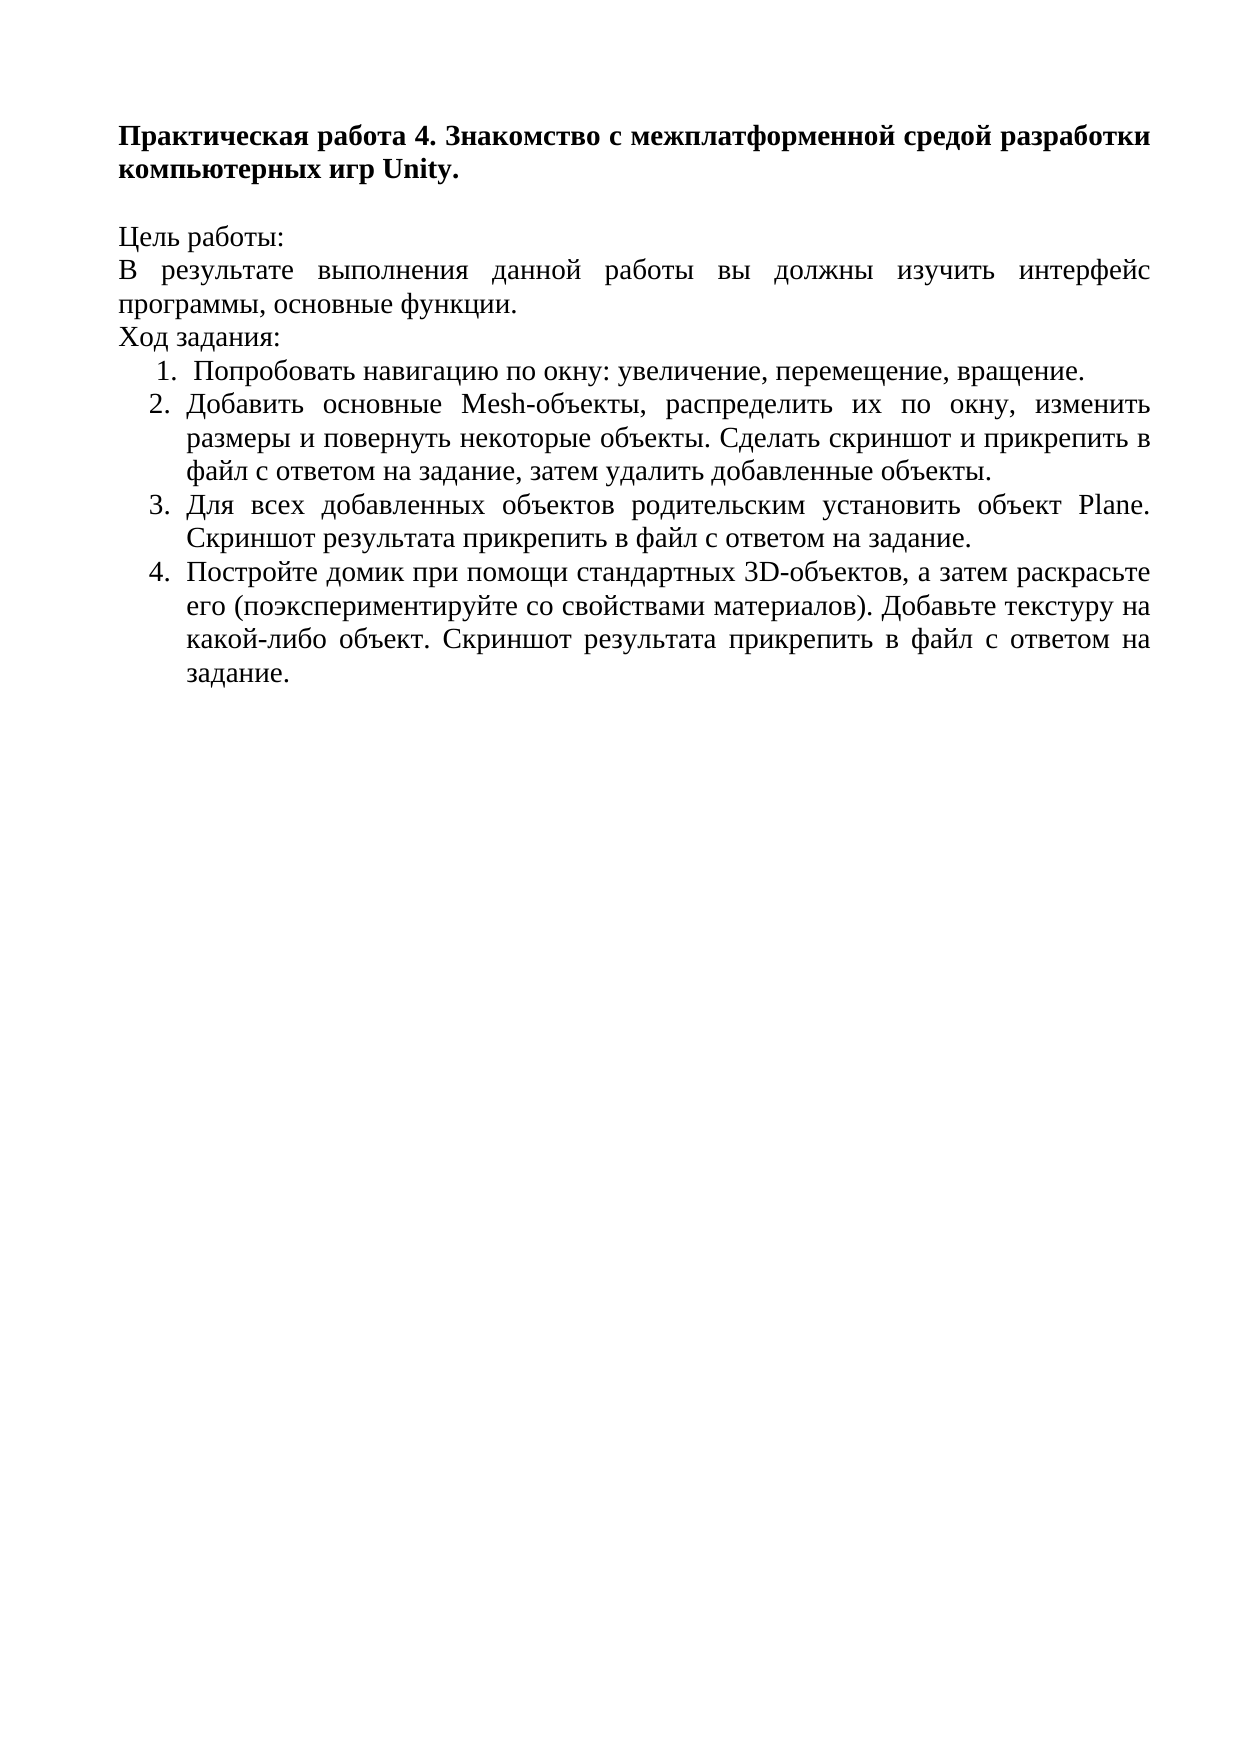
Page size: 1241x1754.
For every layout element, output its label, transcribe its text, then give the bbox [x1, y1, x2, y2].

text Практическая работа 4. Знакомство с межплатформенной средой разработки компьютерных игр Unity. [118, 118, 1152, 185]
list Для всех добавленных объектов родительским установить объект Plane. Скриншот результата прикрепить в файл с ответом на задание. [149, 487, 1152, 554]
list Попробовать навигацию по окну: увеличение, перемещение, вращение. [156, 353, 1152, 386]
text Цель работы: [118, 219, 1152, 252]
list Постройте домик при помощи стандартных 3D-объектов, а затем раскрасьте его (поэкспериментируйте со свойствами материалов). Добавьте текстуру на какой-либо объект. Скриншот результата прикрепить в файл с ответом на задание. [149, 554, 1152, 688]
text В результате выполнения данной работы вы должны изучить интерфейс программы, основные функции. [118, 252, 1152, 319]
list Добавить основные Mesh-объекты, распределить их по окну, изменить размеры и повернуть некоторые объекты. Сделать скриншот и прикрепить в файл с ответом на задание, затем удалить добавленные объекты. [149, 386, 1152, 487]
text Ход задания: [118, 319, 1152, 353]
